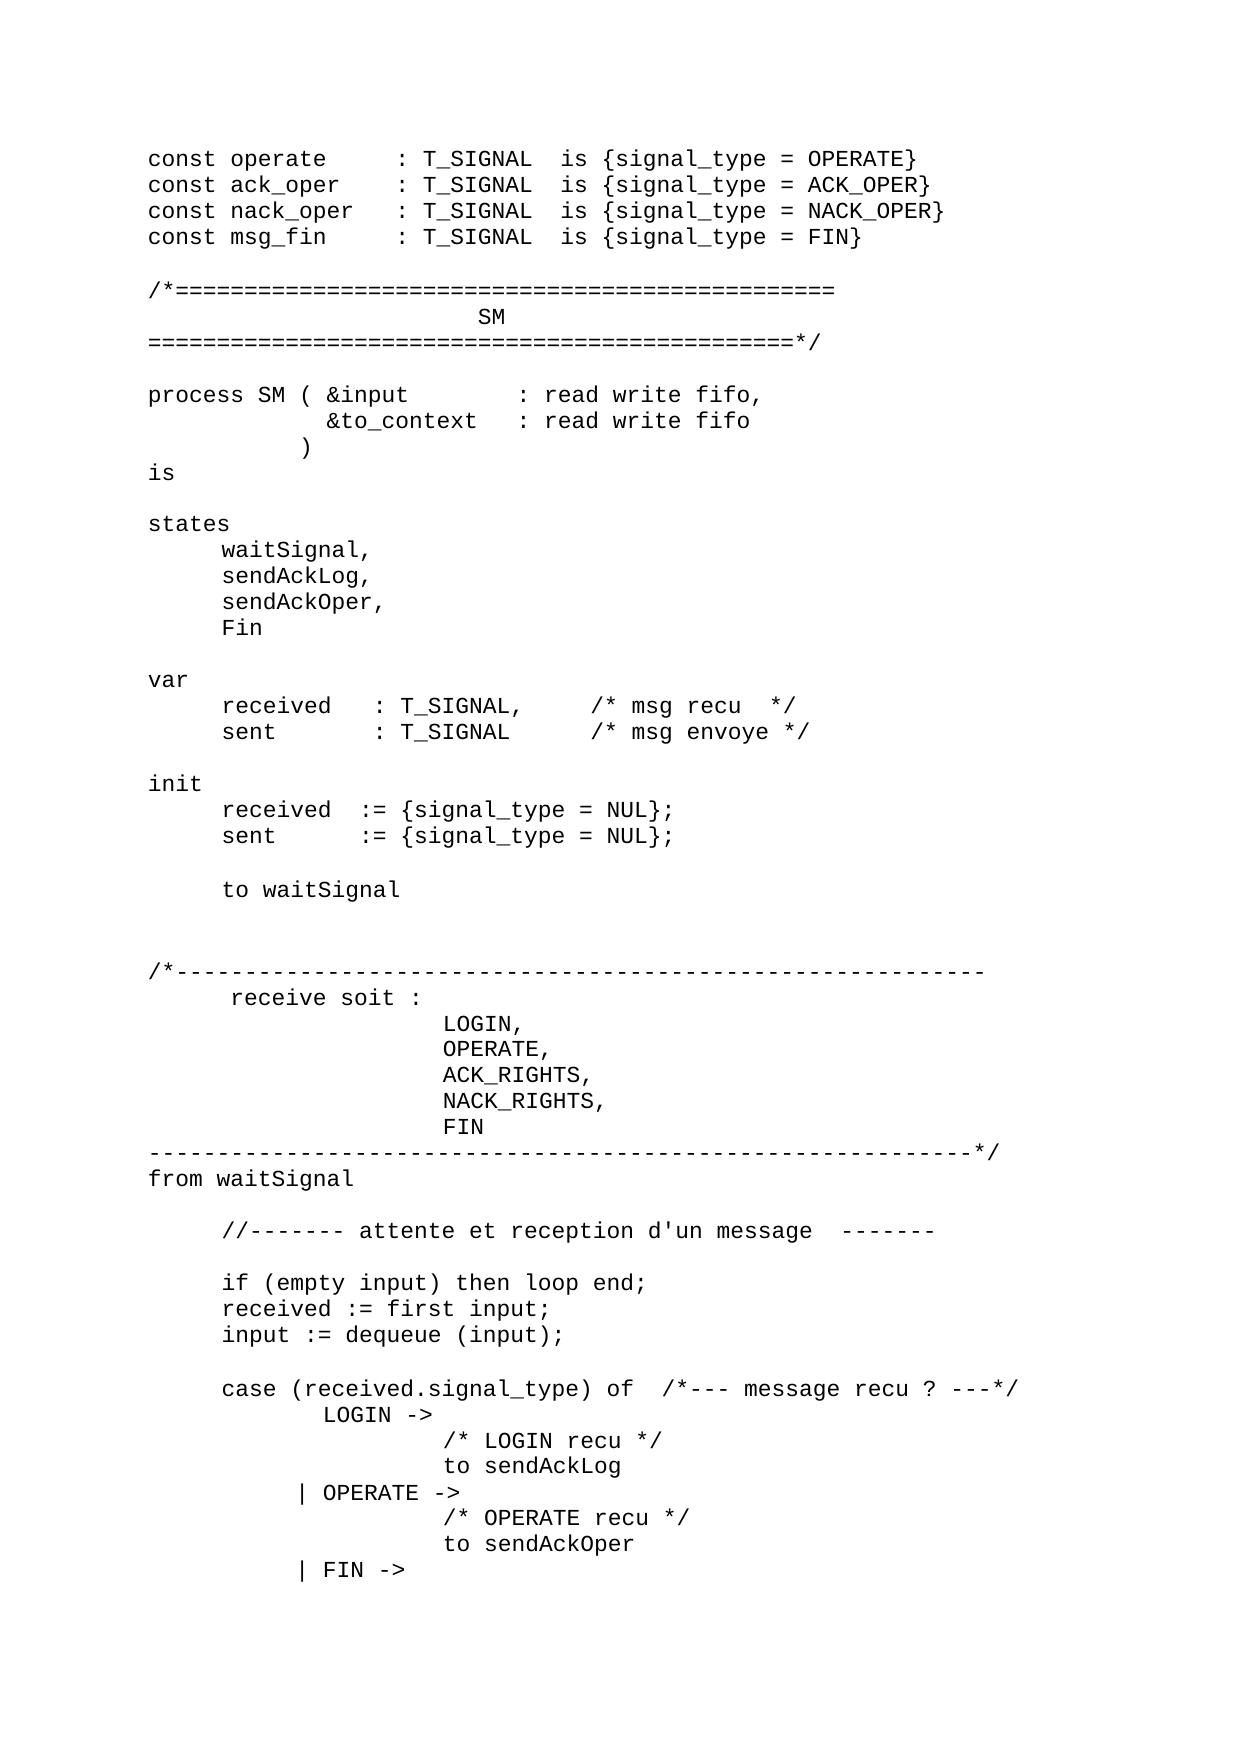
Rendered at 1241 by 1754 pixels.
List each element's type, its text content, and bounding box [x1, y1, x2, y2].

text waitSignal, [148, 539, 1093, 565]
text LOGIN, [148, 1012, 1093, 1038]
text Fin [148, 617, 1093, 642]
text received := {signal_type = NUL}; [148, 798, 1093, 824]
text | OPERATE -> [148, 1481, 1093, 1507]
text received := first input; [148, 1297, 1093, 1323]
text /* OPERATE recu */ [148, 1507, 1093, 1533]
text | FIN -> [148, 1559, 1093, 1584]
text ===============================================*/ [148, 331, 1093, 357]
text process SM ( &input : read write fifo, [148, 383, 1093, 409]
text /*================================================ [148, 279, 1093, 305]
text LOGIN -> [148, 1403, 1093, 1429]
text const operate : T_SIGNAL is {signal_type = OPERATE} [148, 148, 1093, 173]
text /*----------------------------------------------------------- [148, 960, 1093, 986]
text ) [148, 435, 1093, 461]
text case (received.signal_type) of /*--- message recu ? ---*/ [148, 1377, 1093, 1403]
text ------------------------------------------------------------*/ [148, 1142, 1093, 1167]
text sendAckOper, [148, 591, 1093, 617]
text to sendAckLog [148, 1455, 1093, 1481]
text if (empty input) then loop end; [148, 1271, 1093, 1297]
text NACK_RIGHTS, [148, 1090, 1093, 1116]
text states [148, 513, 1093, 539]
text ACK_RIGHTS, [148, 1064, 1093, 1090]
text const nack_oper : T_SIGNAL is {signal_type = NACK_OPER} [148, 199, 1093, 225]
text //------- attente et reception d'un message ------- [148, 1219, 1093, 1271]
text from waitSignal [148, 1167, 1093, 1193]
text SM [148, 305, 1093, 331]
text is [148, 461, 1093, 487]
text received : T_SIGNAL, /* msg recu */ [148, 694, 1093, 720]
text const ack_oper : T_SIGNAL is {signal_type = ACK_OPER} [148, 173, 1093, 199]
text &to_context : read write fifo [148, 409, 1093, 435]
text to sendAckOper [148, 1533, 1093, 1559]
text FIN [148, 1116, 1093, 1142]
text sent := {signal_type = NUL}; [148, 824, 1093, 850]
text sendAckLog, [148, 565, 1093, 591]
text receive soit : [148, 986, 1093, 1012]
text init [148, 772, 1093, 798]
text /* LOGIN recu */ [148, 1429, 1093, 1455]
text input := dequeue (input); [148, 1323, 1093, 1349]
text sent : T_SIGNAL /* msg envoye */ [148, 720, 1093, 746]
text const msg_fin : T_SIGNAL is {signal_type = FIN} [148, 225, 1093, 251]
text var [148, 668, 1093, 694]
text to waitSignal [148, 878, 1093, 904]
text OPERATE, [148, 1038, 1093, 1064]
